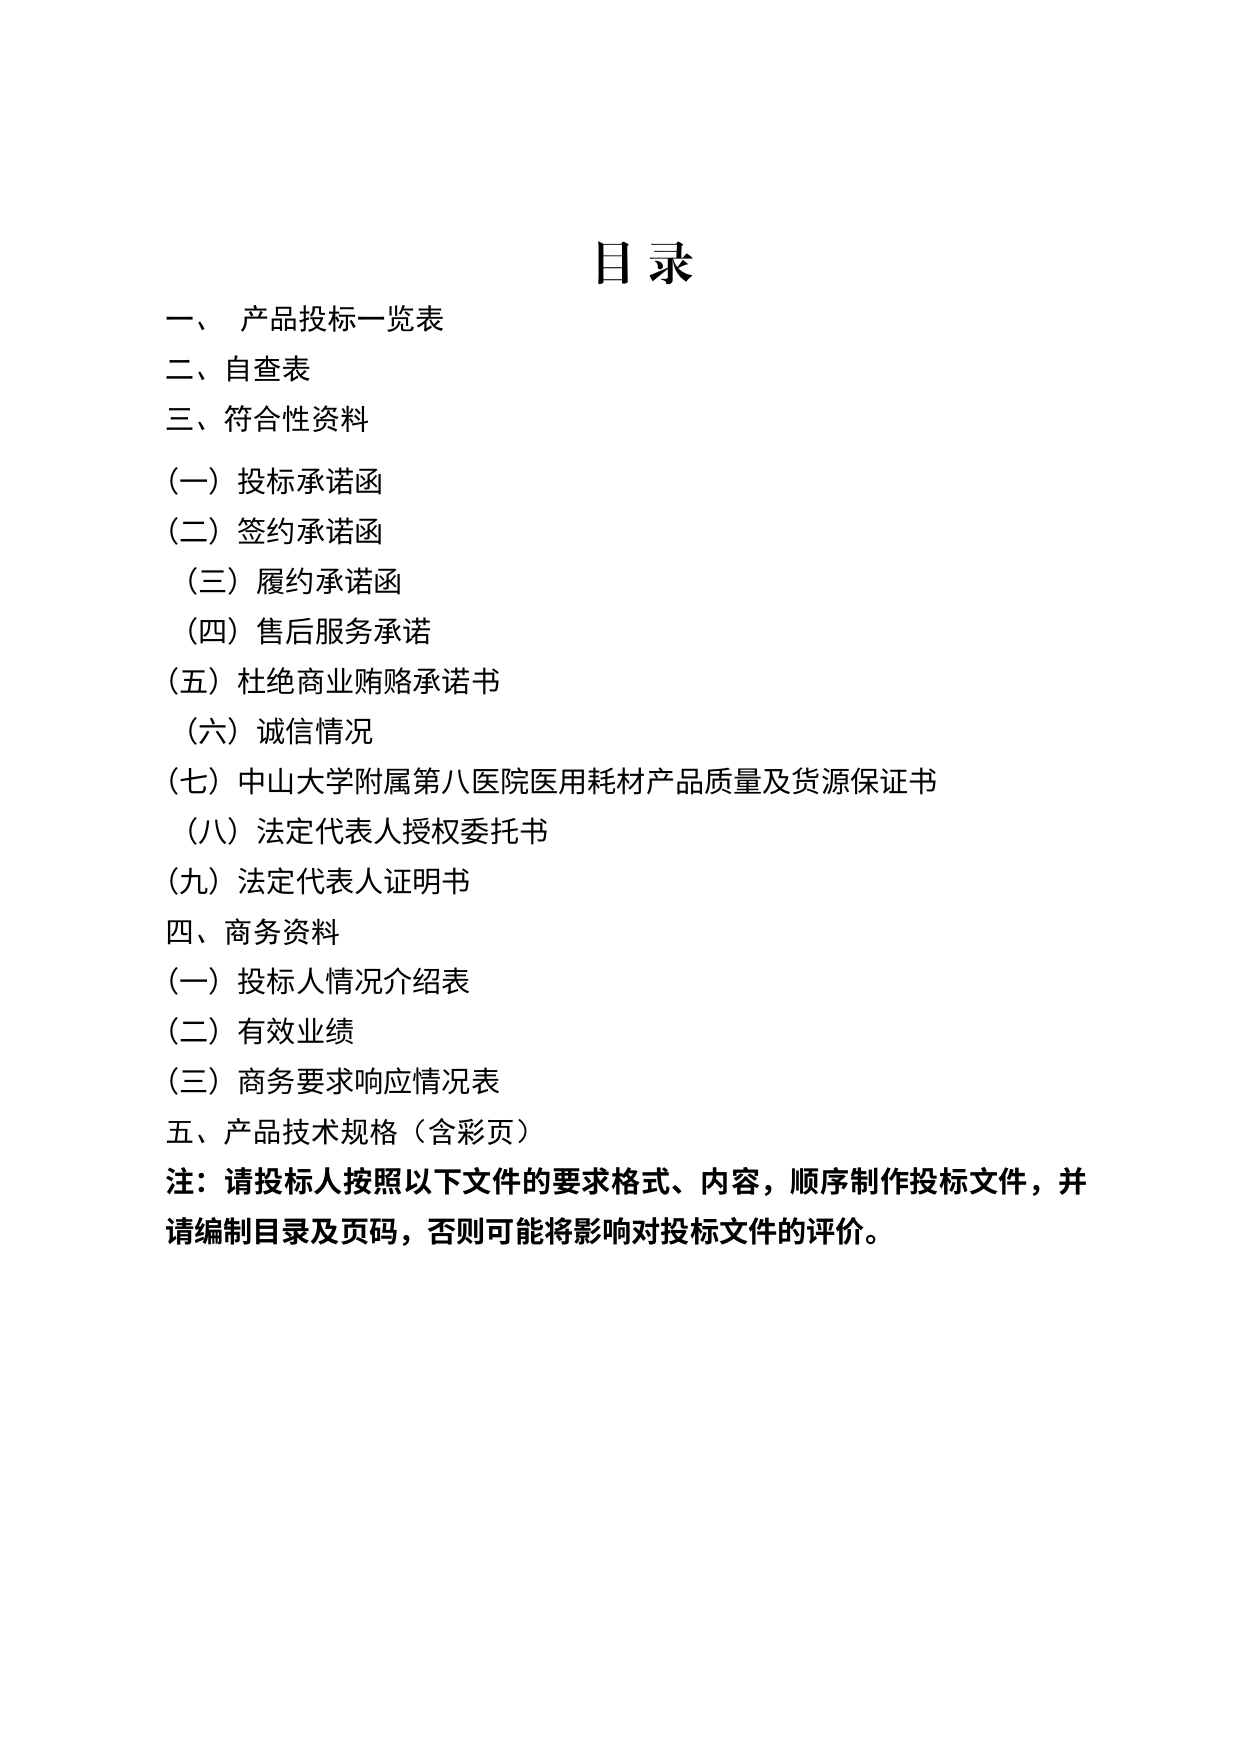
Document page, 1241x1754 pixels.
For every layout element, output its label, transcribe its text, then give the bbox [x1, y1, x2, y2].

list 三、符合性资料 [165, 390, 1090, 440]
list 投标人情况介绍表 [150, 952, 1090, 1002]
list 杜绝商业贿赂承诺书 [150, 652, 1090, 702]
list 商务要求响应情况表 [150, 1052, 1090, 1102]
list 产品投标一览表 [165, 290, 1090, 340]
list 四、商务资料 [165, 902, 1090, 952]
list 中山大学附属第八医院医用耗材产品质量及货源保证书 [150, 752, 1090, 802]
list 投标承诺函 [150, 452, 1090, 502]
list 法定代表人授权委托书 [169, 802, 1090, 852]
list 履约承诺函 [169, 552, 1090, 602]
list 签约承诺函 [150, 502, 1090, 552]
list 诚信情况 [169, 702, 1090, 752]
text 注：请投标人按照以下文件的要求格式、内容，顺序制作投标文件，并请编制目录及页码，否则可能将影响对投标文件的评价。 [165, 1152, 1090, 1252]
list 售后服务承诺 [169, 602, 1090, 652]
list 有效业绩 [150, 1002, 1090, 1052]
subtitle 目 录 [194, 240, 1090, 290]
list 法定代表人证明书 [150, 852, 1090, 902]
list 二、自查表 [165, 340, 1090, 390]
list 五、产品技术规格（含彩页） [165, 1102, 1090, 1152]
